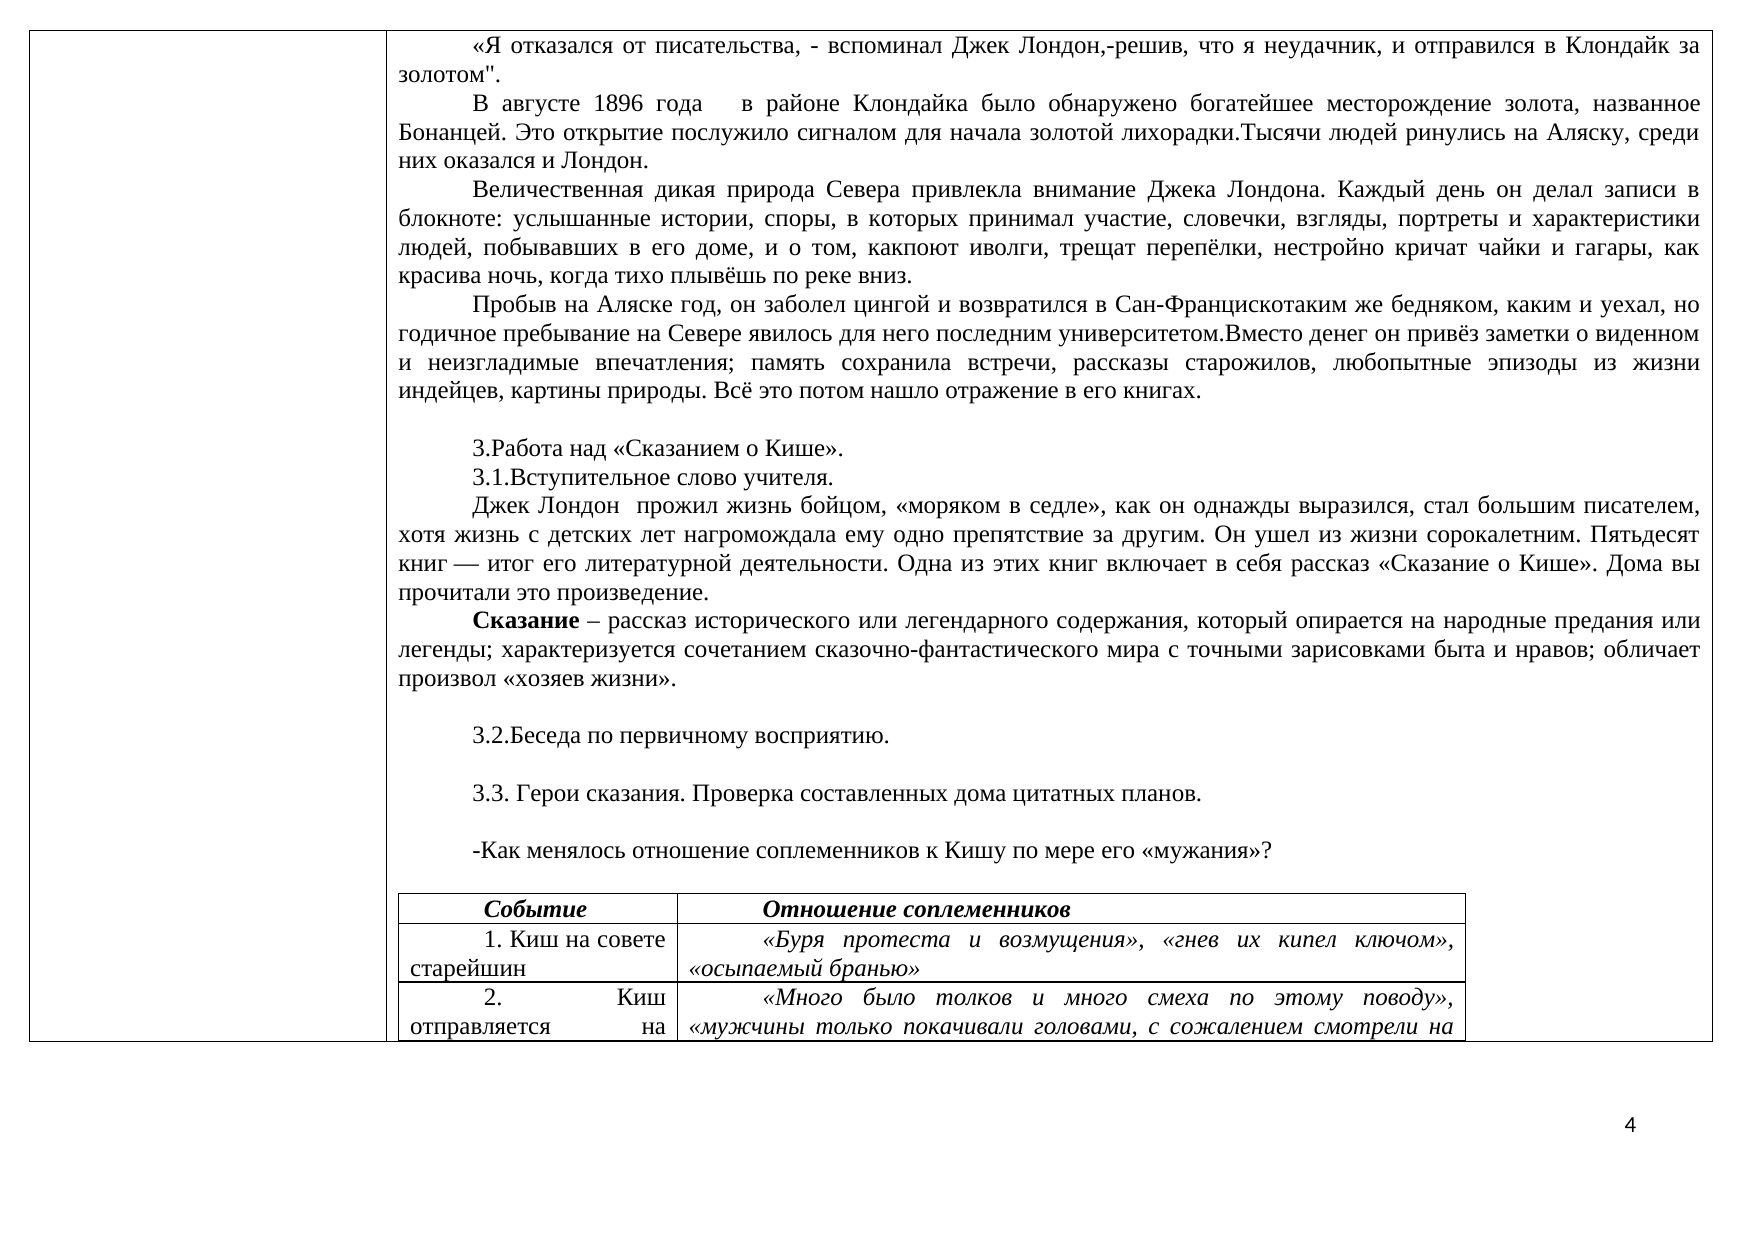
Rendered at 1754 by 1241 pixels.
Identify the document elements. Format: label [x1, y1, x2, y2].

table_cell [387, 31, 1712, 1041]
table_cell [30, 31, 386, 1041]
